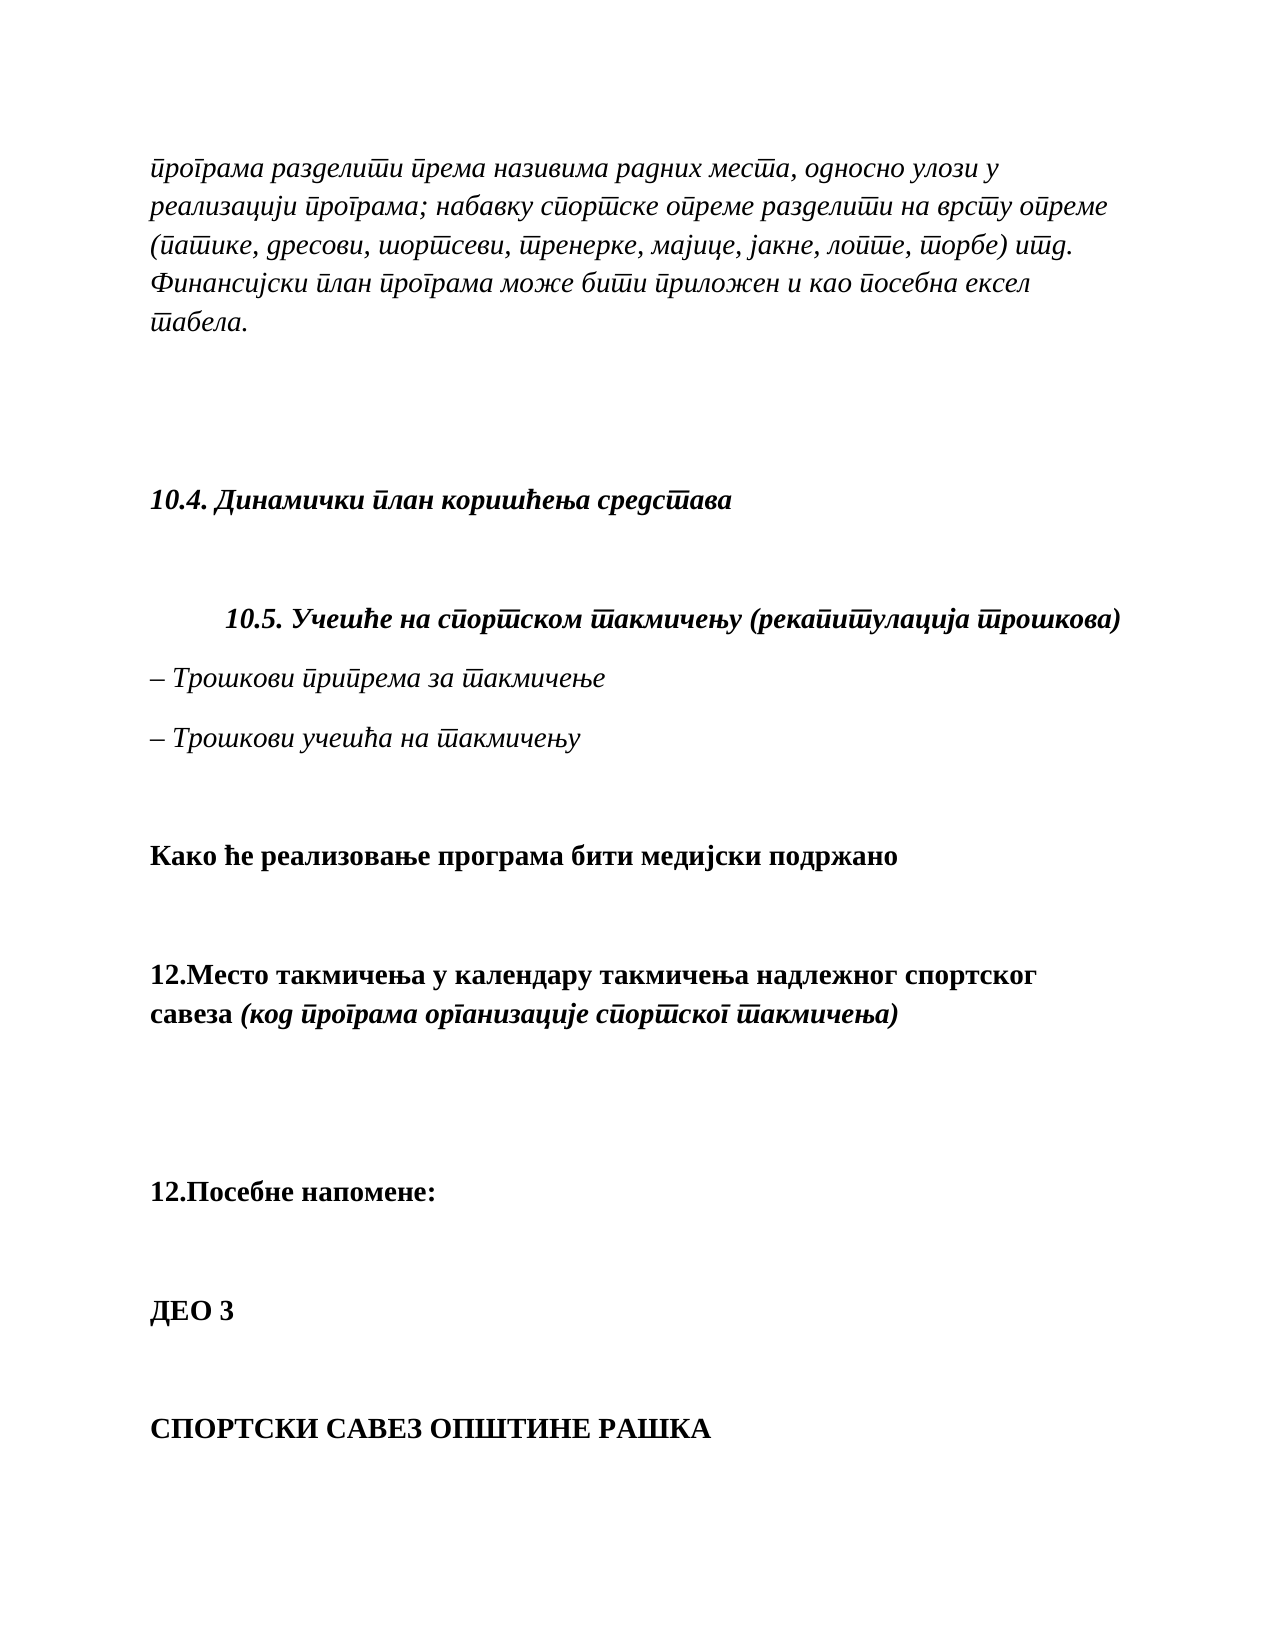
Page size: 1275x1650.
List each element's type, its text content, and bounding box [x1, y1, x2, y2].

text 10.4. Динамички план коришћења средстава [150, 482, 1125, 516]
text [150, 150, 1125, 338]
text 12.Посебне напомене: [150, 1174, 1125, 1207]
text Како ће реализовање програма бити медијски подржано [150, 838, 1125, 872]
text – Трошкови припрема за такмичење [150, 660, 1125, 694]
text СПОРТСКИ САВЕЗ ОПШТИНЕ РАШКА [150, 1411, 1125, 1445]
text – Трошкови учешћа на такмичењу [150, 720, 1125, 753]
text 10.5. Учешће на спортском такмичењу (рекапитулација трошкова) [150, 601, 1125, 634]
text ДЕО 3 [150, 1293, 1125, 1326]
text 12.Место такмичења у календару такмичења надлежног спортског савеза (код програма организације спортског такмичења) [150, 957, 1125, 1029]
